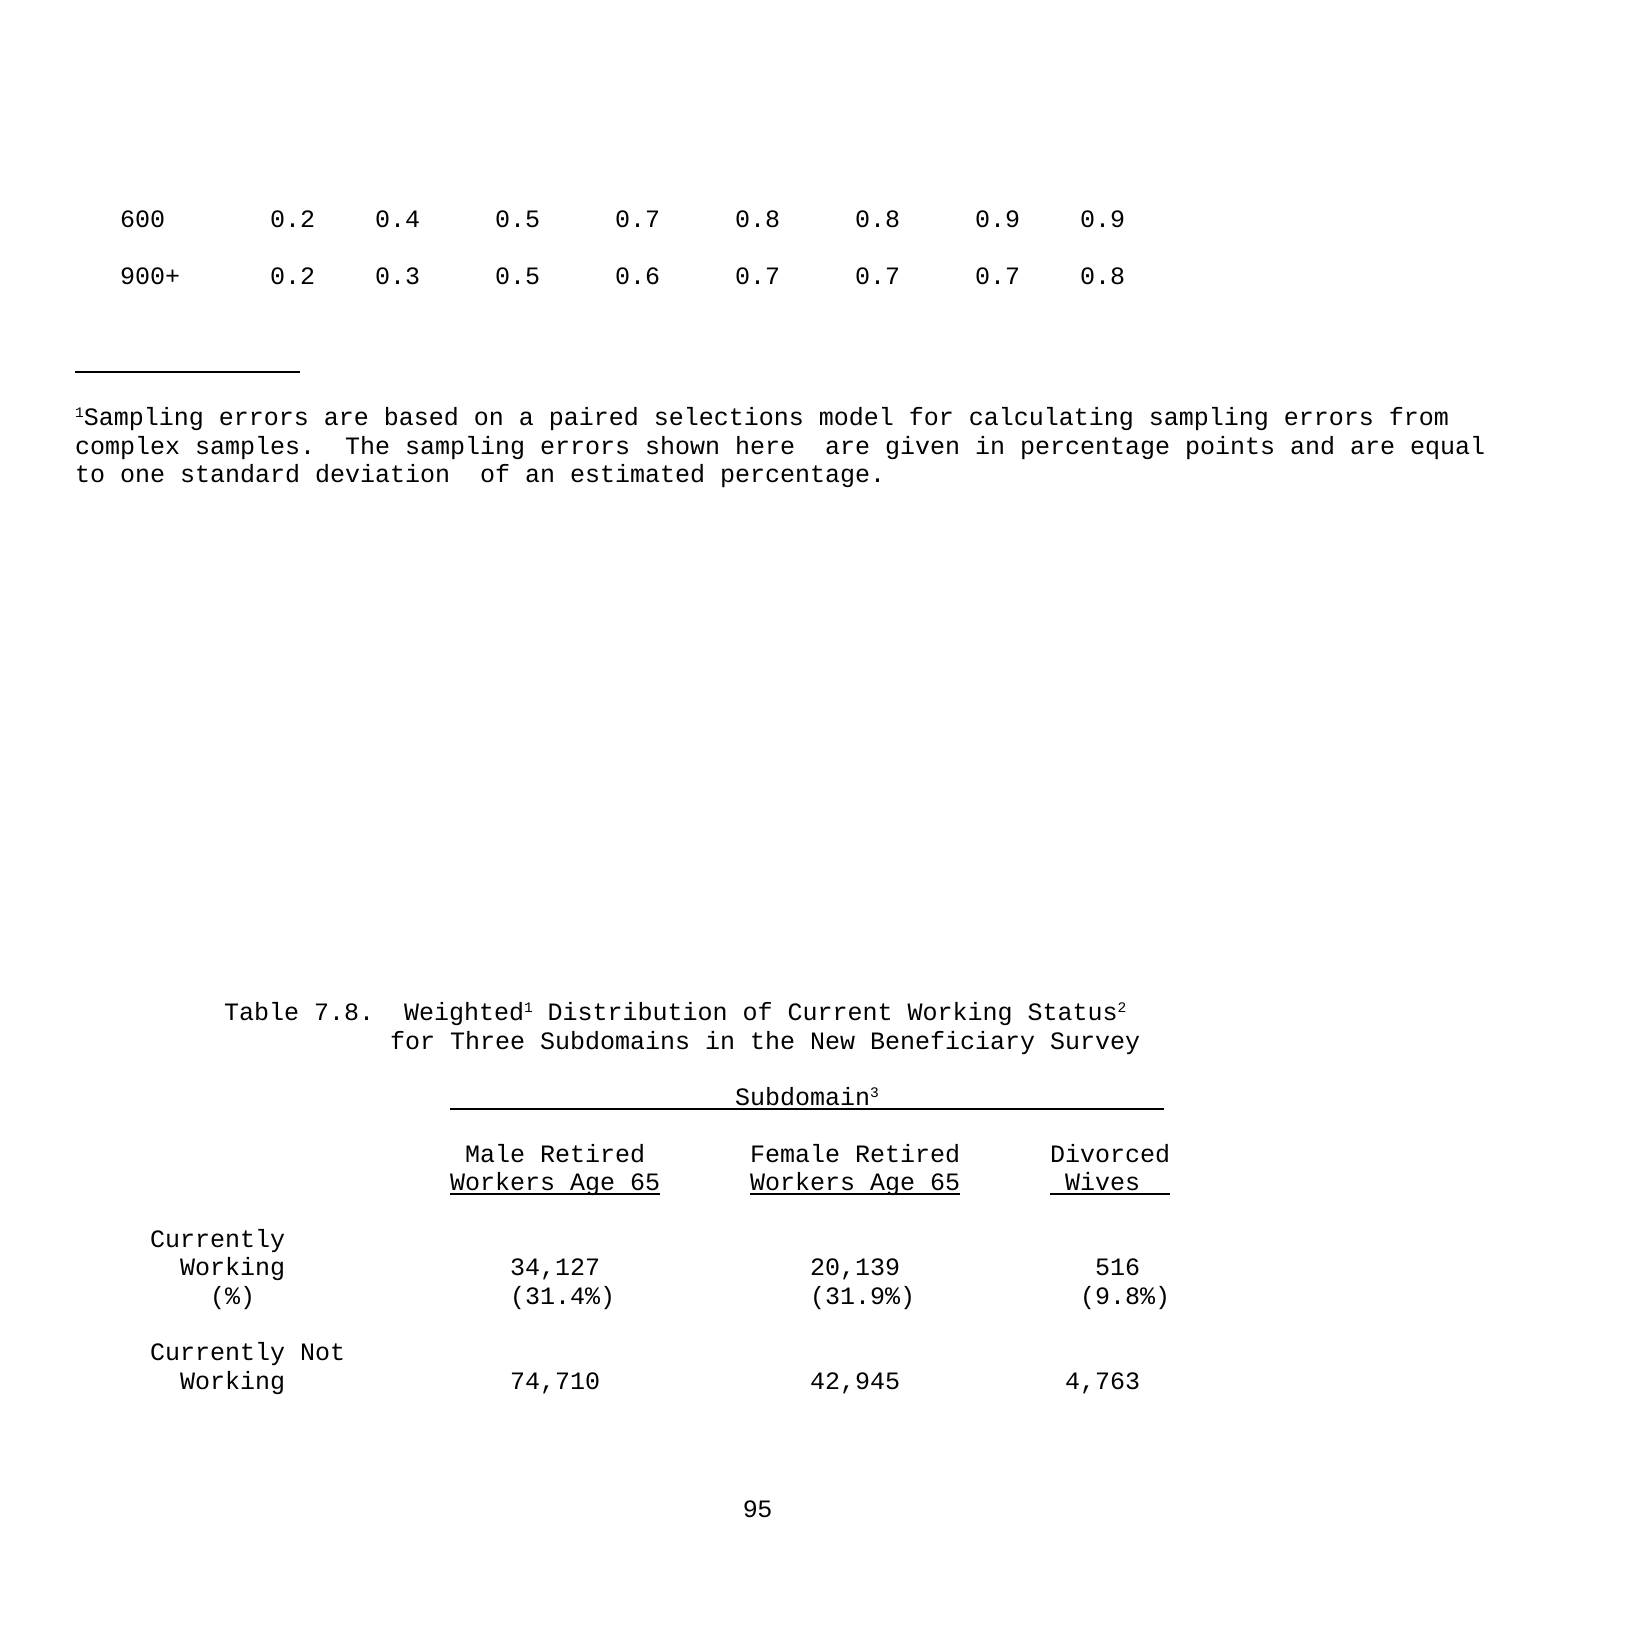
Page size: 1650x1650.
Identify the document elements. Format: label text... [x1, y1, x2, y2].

text Working 74,710 42,945 4,763 [150, 1368, 1575, 1397]
text Subdomain3 [150, 1085, 1575, 1113]
text 900+ 0.2 0.3 0.5 0.6 0.7 0.7 0.7 0.8 [150, 263, 1575, 292]
text for Three Subdomains in the New Beneficiary Survey [150, 1028, 1575, 1057]
text 600 0.2 0.4 0.5 0.7 0.8 0.8 0.9 0.9 [150, 207, 1575, 235]
text Male Retired Female Retired Divorced [150, 1142, 1575, 1170]
text Workers Age 65 Workers Age 65 Wives [150, 1170, 1575, 1198]
text (%) (31.4%) (31.9%) (9.8%) [150, 1283, 1575, 1312]
text Currently Not [150, 1340, 1575, 1368]
text Working 34,127 20,139 516 [150, 1255, 1575, 1283]
text Currently [150, 1227, 1575, 1255]
text 1Sampling errors are based on a paired selections model for calculating sampling errors from complex samples. The sampling errors shown here are given in percentage points and are equal to one standard deviation of an estimated percentage. [150, 405, 1575, 490]
text Table 7.8. Weighted1 Distribution of Current Working Status2 [150, 1000, 1575, 1028]
